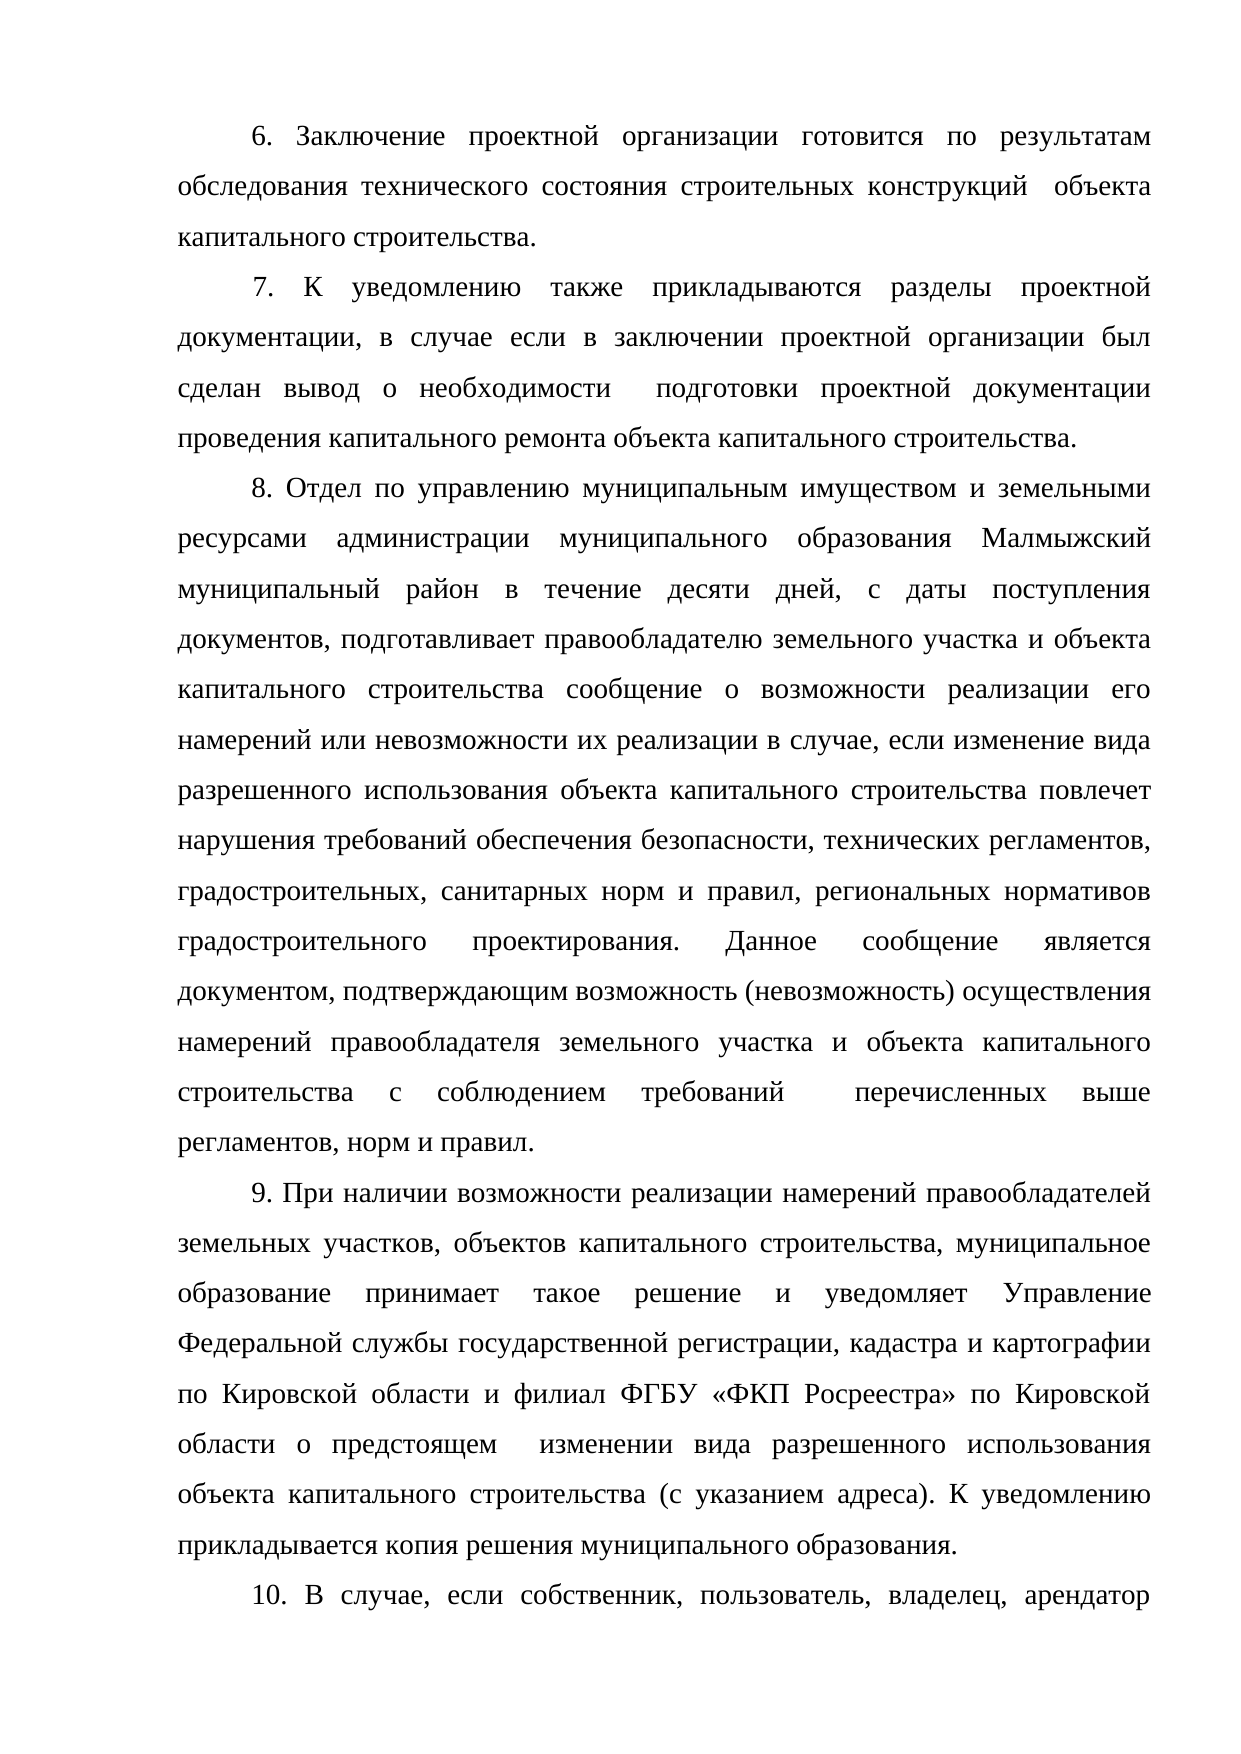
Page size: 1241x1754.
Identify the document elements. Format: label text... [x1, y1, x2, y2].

text 8. Отдел по управлению муниципальным имуществом и земельными ресурсами администрации муниципального образования Малмыжский муниципальный район в течение десяти дней, с даты поступления документов, подготавливает правообладателю земельного участка и объекта капитального строительства сообщение о возможности реализации его намерений или невозможности их реализации в случае, если изменение вида разрешенного использования объекта капитального строительства повлечет нарушения требований обеспечения безопасности, технических регламентов, градостроительных, санитарных норм и правил, региональных нормативов градостроительного проектирования. Данное сообщение является документом, подтверждающим возможность (невозможность) осуществления намерений правообладателя земельного участка и объекта капитального строительства с соблюдением требований перечисленных выше регламентов, норм и правил. [177, 470, 1152, 1158]
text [177, 1577, 1152, 1611]
text 6. Заключение проектной организации готовится по результатам обследования технического состояния строительных конструкций объекта капитального строительства. [177, 118, 1152, 252]
text 7. К уведомлению также прикладываются разделы проектной документации, в случае если в заключении проектной организации был сделан вывод о необходимости подготовки проектной документации проведения капитального ремонта объекта капитального строительства. [177, 269, 1152, 453]
text 9. При наличии возможности реализации намерений правообладателей земельных участков, объектов капитального строительства, муниципальное образование принимает такое решение и уведомляет Управление Федеральной службы государственной регистрации, кадастра и картографии по Кировской области и филиал ФГБУ «ФКП Росреестра» по Кировской области о предстоящем изменении вида разрешенного использования объекта капитального строительства (с указанием адреса). К уведомлению прикладывается копия решения муниципального образования. [177, 1175, 1152, 1560]
